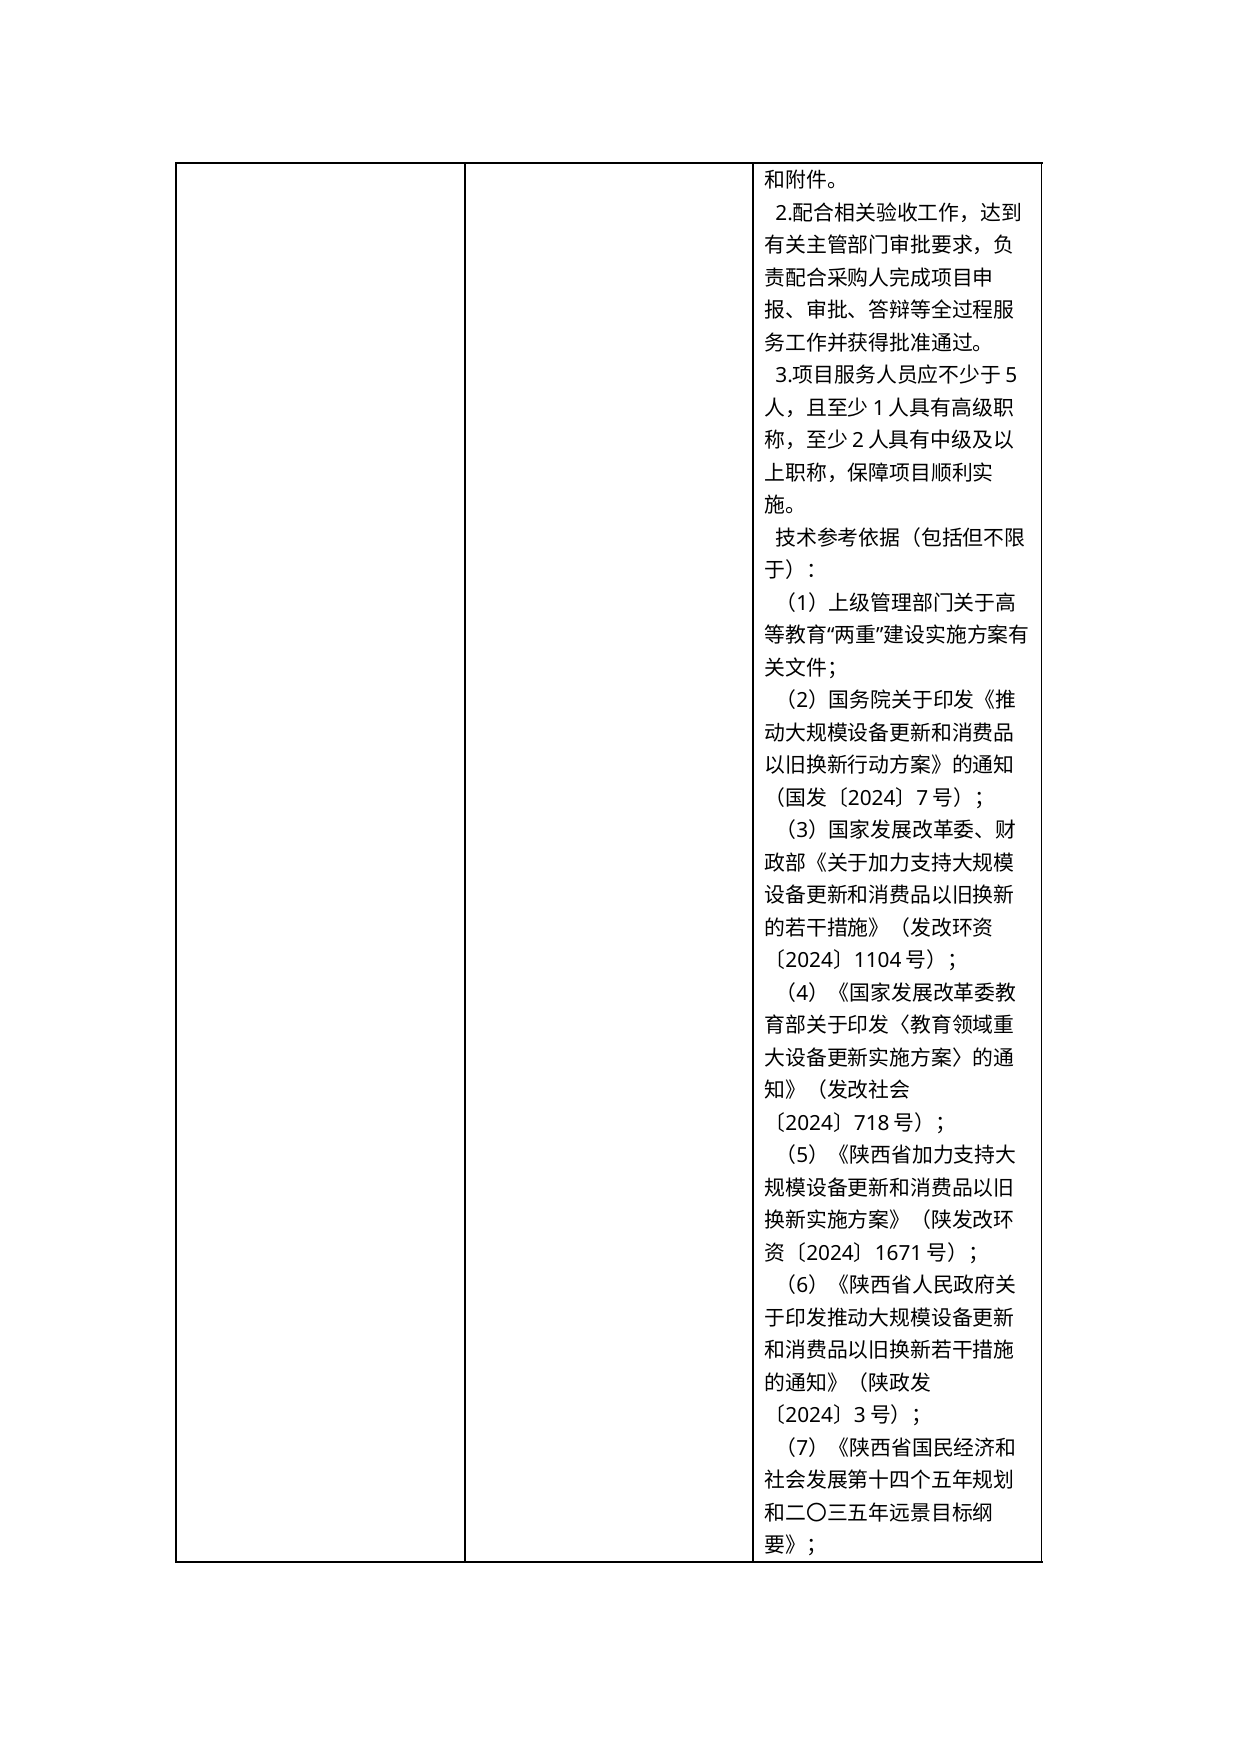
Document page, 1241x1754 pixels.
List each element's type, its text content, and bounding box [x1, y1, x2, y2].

table_cell [466, 164, 752, 1561]
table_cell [754, 164, 1041, 1561]
table_cell 1 [177, 164, 464, 1561]
